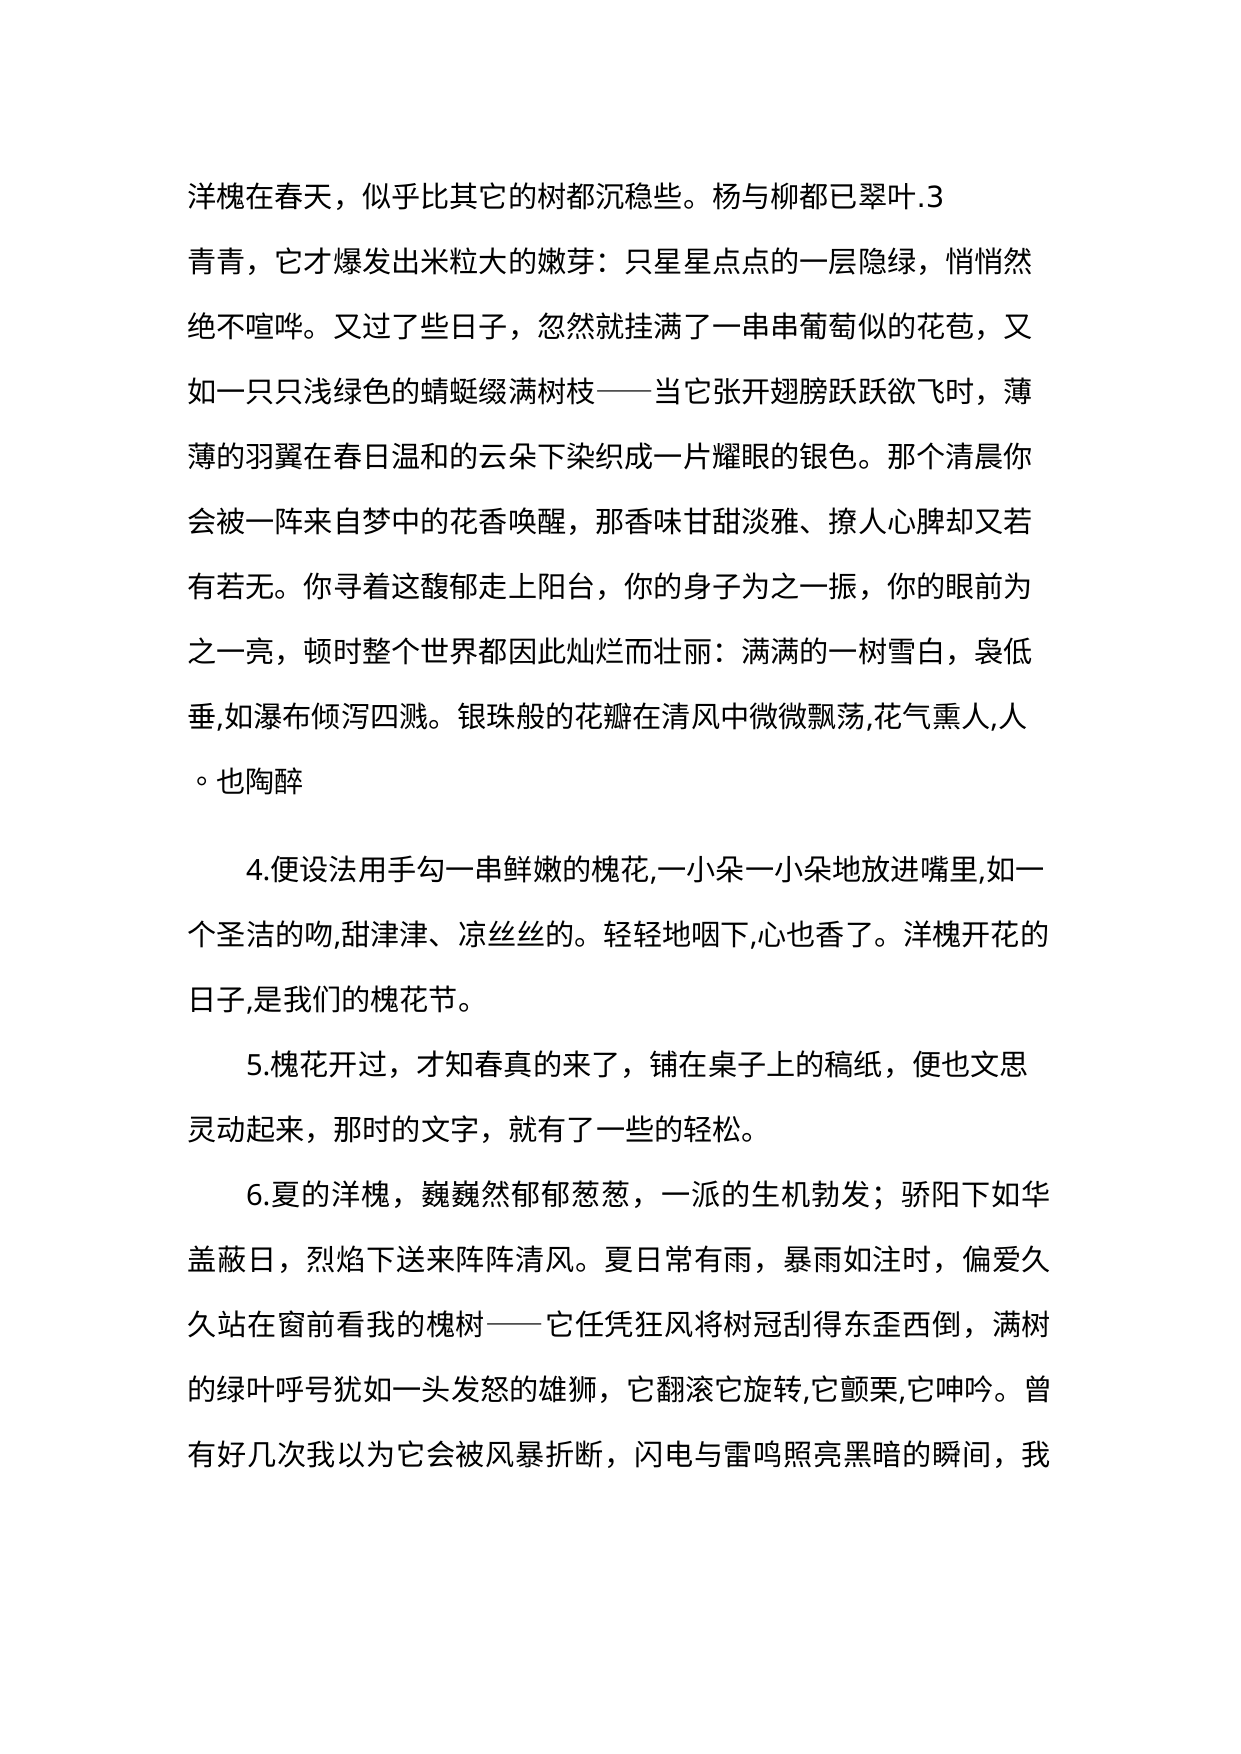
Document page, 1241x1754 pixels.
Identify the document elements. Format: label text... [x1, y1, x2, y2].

text 3.洋槐在春天，似乎比其它的树都沉稳些。杨与柳都已翠叶青青，它才爆发出米粒大的嫩芽：只星星点点的一层隐绿，悄悄然绝不喧哗。又过了些日子，忽然就挂满了一串串葡萄似的花苞，又如一只只浅绿色的蜻蜓缀满树枝——当它张开翅膀跃跃欲飞时，薄薄的羽翼在春日温和的云朵下染织成一片耀眼的银色。那个清晨你会被一阵来自梦中的花香唤醒，那香味甘甜淡雅、撩人心脾却又若有若无。你寻着这馥郁走上阳台，你的身子为之一振，你的眼前为之一亮，顿时整个世界都因此灿烂而壮丽：满满的一树雪白，袅低垂,如瀑布倾泻四溅。银珠般的花瓣在清风中微微飘荡,花气熏人,人也陶醉。 [187, 162, 1053, 812]
text 5.槐花开过，才知春真的来了，铺在桌子上的稿纸，便也文思灵动起来，那时的文字，就有了一些的轻松。 [187, 1030, 1053, 1160]
text 4.便设法用手勾一串鲜嫩的槐花,一小朵一小朵地放进嘴里,如一个圣洁的吻,甜津津、凉丝丝的。轻轻地咽下,心也香了。洋槐开花的日子,是我们的槐花节。 [187, 835, 1053, 1030]
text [187, 1160, 1053, 1485]
